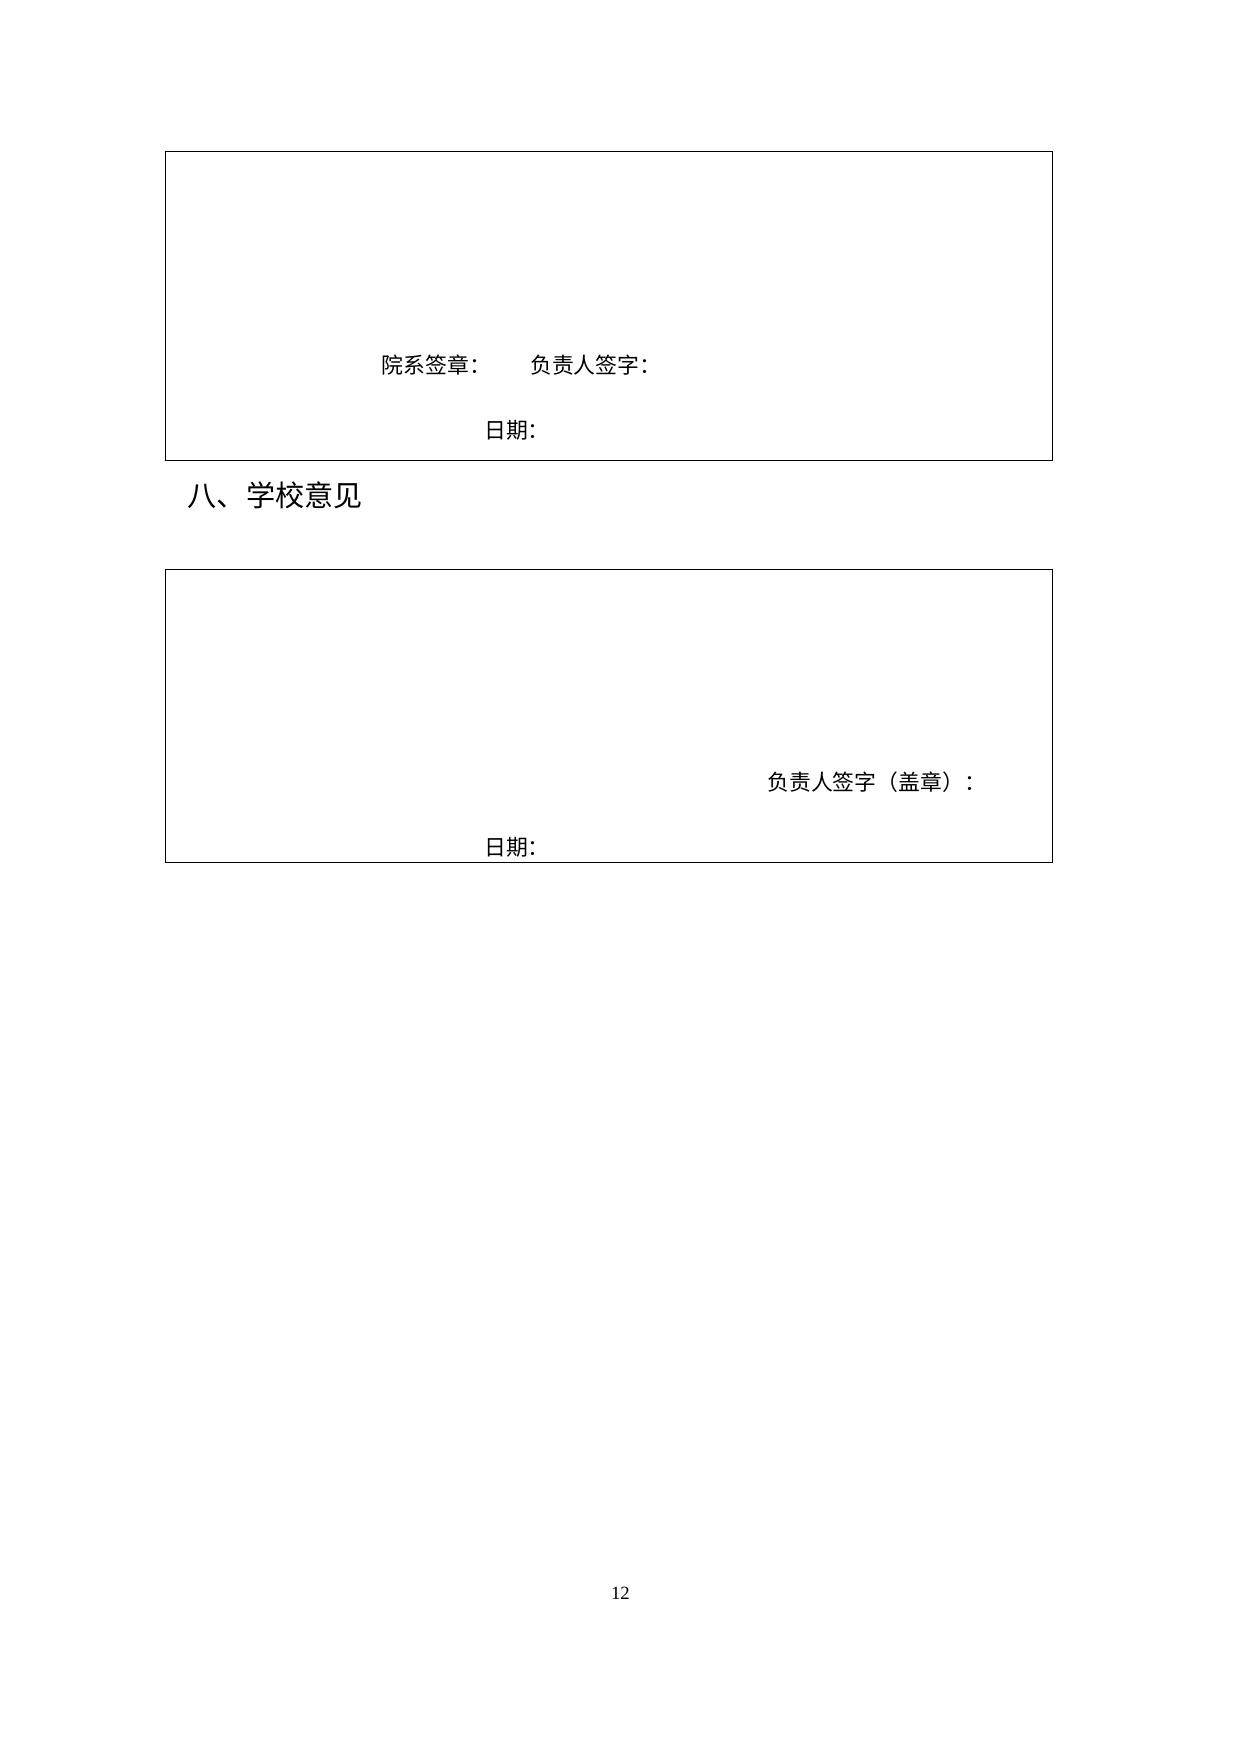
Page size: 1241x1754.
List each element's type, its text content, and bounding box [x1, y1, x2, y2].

table_header 院系签章： 负责人签字： 日期： [166, 152, 1052, 460]
text 八、学校意见 [187, 461, 1031, 526]
table_header 负责人签字（盖章）： 日期： [166, 570, 1052, 862]
